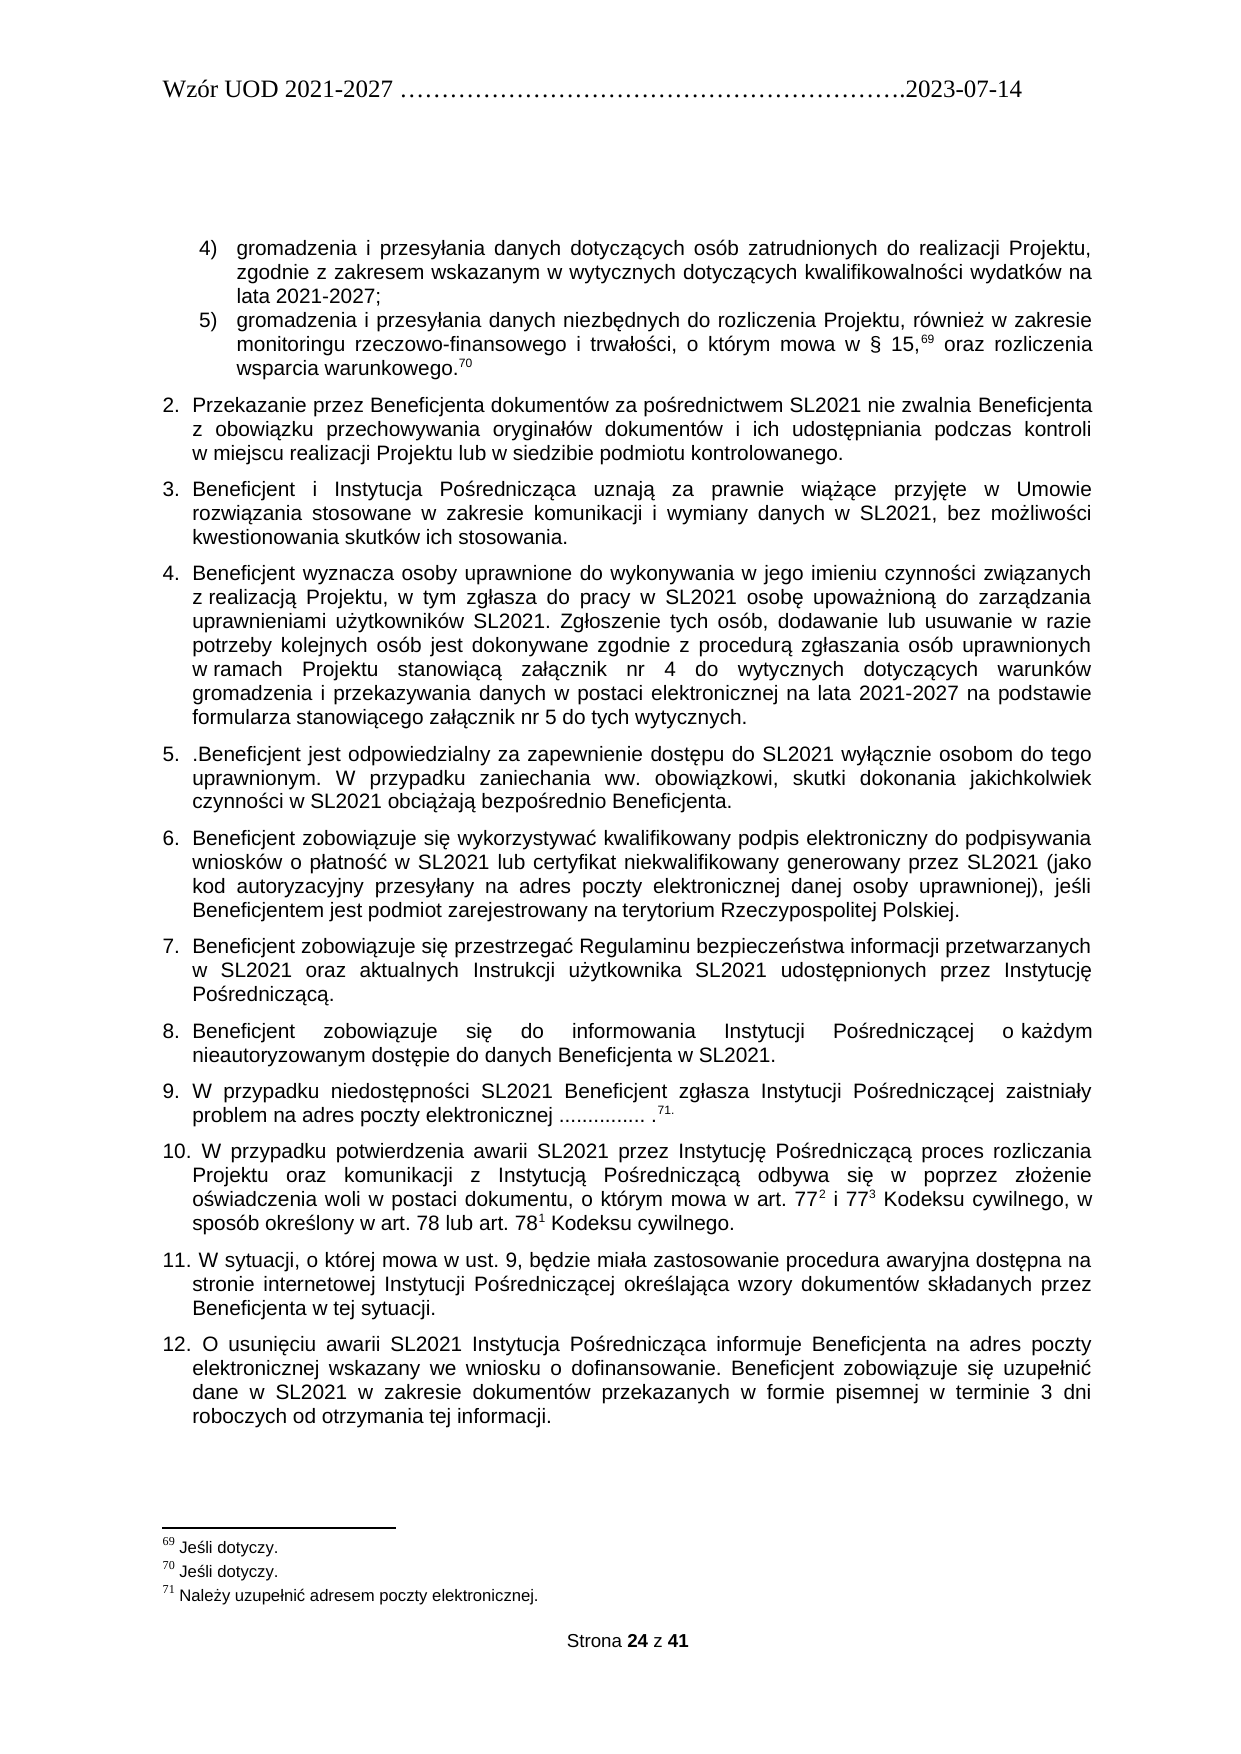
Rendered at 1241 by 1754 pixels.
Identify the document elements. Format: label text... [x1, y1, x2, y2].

list Beneficjent zobowiązuje się wykorzystywać kwalifikowany podpis elektroniczny do podpisywania wniosków o płatność w SL2021 lub certyfikat niekwalifikowany generowany przez SL2021 (jako kod autoryzacyjny przesyłany na adres poczty elektronicznej danej osoby uprawnionej), jeśli Beneficjentem jest podmiot zarejestrowany na terytorium Rzeczypospolitej Polskiej. [162, 826, 1092, 922]
list Beneficjent wyznacza osoby uprawnione do wykonywania w jego imieniu czynności związanych z realizacją Projektu, w tym zgłasza do pracy w SL2021 osobę upoważnioną do zarządzania uprawnieniami użytkowników SL2021. Zgłoszenie tych osób, dodawanie lub usuwanie w razie potrzeby kolejnych osób jest dokonywane zgodnie z procedurą zgłaszania osób uprawnionych w ramach Projektu stanowiącą załącznik nr 4 do wytycznych dotyczących warunków gromadzenia i przekazywania danych w postaci elektronicznej na lata 2021-2027 na podstawie formularza stanowiącego załącznik nr 5 do tych wytycznych. [162, 561, 1092, 729]
list Przekazanie przez Beneficjenta dokumentów za pośrednictwem SL2021 nie zwalnia Beneficjenta z obowiązku przechowywania oryginałów dokumentów i ich udostępniania podczas kontroli w miejscu realizacji Projektu lub w siedzibie podmiotu kontrolowanego. [162, 392, 1092, 464]
list gromadzenia i przesyłania danych dotyczących osób zatrudnionych do realizacji Projektu, zgodnie z zakresem wskazanym w wytycznych dotyczących kwalifikowalności wydatków na lata 2021-2027; [199, 236, 1092, 308]
list W przypadku niedostępności SL2021 Beneficjent zgłasza Instytucji Pośredniczącej zaistniały problem na adres poczty elektronicznej ............... .. [162, 1079, 1092, 1127]
list .Beneficjent jest odpowiedzialny za zapewnienie dostępu do SL2021 wyłącznie osobom do tego uprawnionym. W przypadku zaniechania ww. obowiązkowi, skutki dokonania jakichkolwiek czynności w SL2021 obciążają bezpośrednio Beneficjenta. [162, 741, 1092, 813]
list Beneficjent zobowiązuje się przestrzegać Regulaminu bezpieczeństwa informacji przetwarzanych w SL2021 oraz aktualnych Instrukcji użytkownika SL2021 udostępnionych przez Instytucję Pośredniczącą. [162, 934, 1092, 1006]
list Beneficjent zobowiązuje się do informowania Instytucji Pośredniczącej o każdym nieautoryzowanym dostępie do danych Beneficjenta w SL2021. [162, 1018, 1092, 1066]
list W przypadku potwierdzenia awarii SL2021 przez Instytucję Pośredniczącą proces rozliczania Projektu oraz komunikacji z Instytucją Pośredniczącą odbywa się w poprzez złożenie oświadczenia woli w postaci dokumentu, o którym mowa w art. 772 i 773 Kodeksu cywilnego, w sposób określony w art. 78 lub art. 781 Kodeksu cywilnego. [162, 1139, 1092, 1235]
list Beneficjent i Instytucja Pośrednicząca uznają za prawnie wiążące przyjęte w Umowie rozwiązania stosowane w zakresie komunikacji i wymiany danych w SL2021, bez możliwości kwestionowania skutków ich stosowania. [162, 477, 1092, 549]
list O usunięciu awarii SL2021 Instytucja Pośrednicząca informuje Beneficjenta na adres poczty elektronicznej wskazany we wniosku o dofinansowanie. Beneficjent zobowiązuje się uzupełnić dane w SL2021 w zakresie dokumentów przekazanych w formie pisemnej w terminie 3 dni roboczych od otrzymania tej informacji. [162, 1332, 1092, 1428]
list gromadzenia i przesyłania danych niezbędnych do rozliczenia Projektu, również w zakresie monitoringu rzeczowo-finansowego i trwałości, o którym mowa w § 15, oraz rozliczenia wsparcia warunkowego. [199, 308, 1092, 380]
list W sytuacji, o której mowa w ust. 9, będzie miała zastosowanie procedura awaryjna dostępna na stronie internetowej Instytucji Pośredniczącej określająca wzory dokumentów składanych przez Beneficjenta w tej sytuacji. [162, 1248, 1092, 1319]
